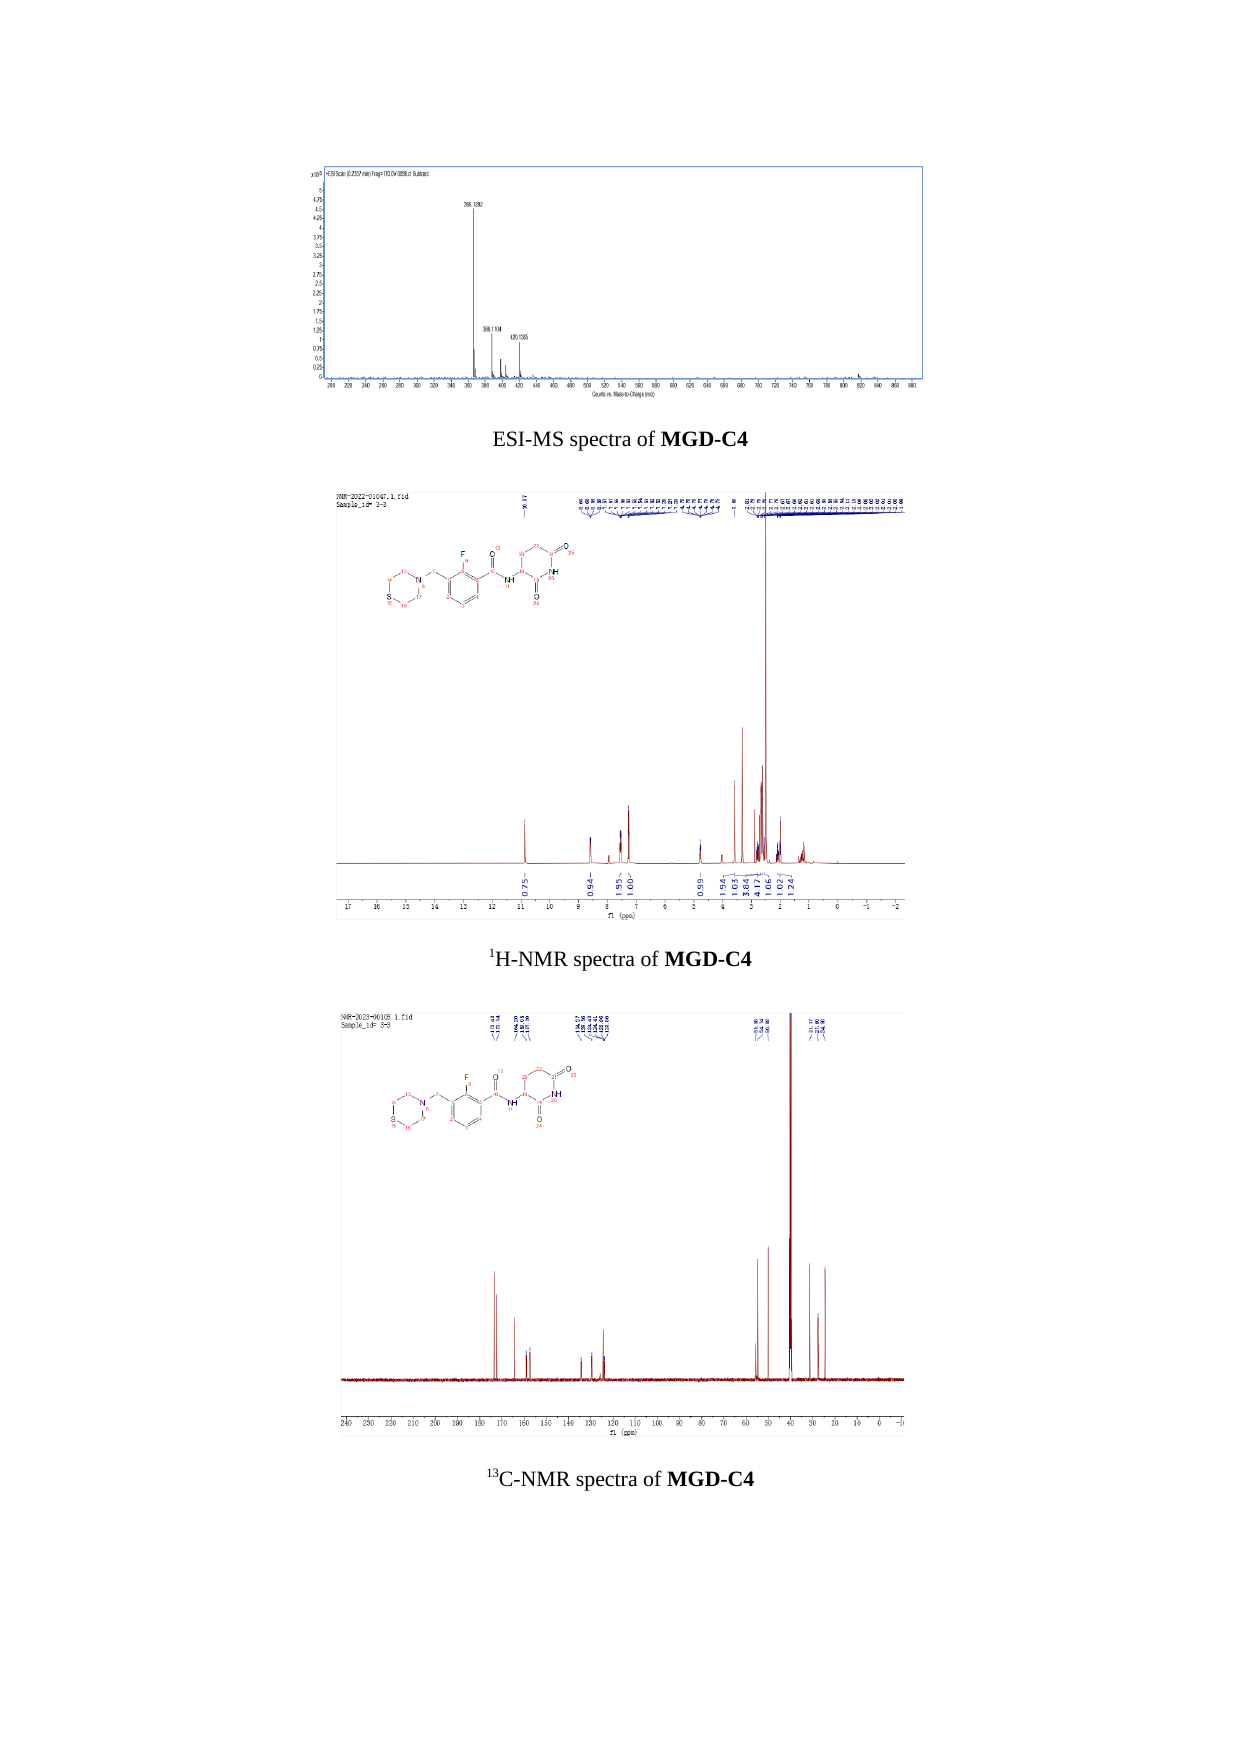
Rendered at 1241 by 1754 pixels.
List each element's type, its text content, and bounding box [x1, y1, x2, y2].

text 13C-NMR spectra of MGD-C4 [187, 1462, 1053, 1494]
text 1H-NMR spectra of MGD-C4 [187, 942, 1053, 974]
text ESI-MS spectra of MGD-C4 [187, 422, 1053, 454]
picture [335, 487, 905, 921]
picture [305, 162, 936, 402]
picture [336, 1007, 905, 1437]
